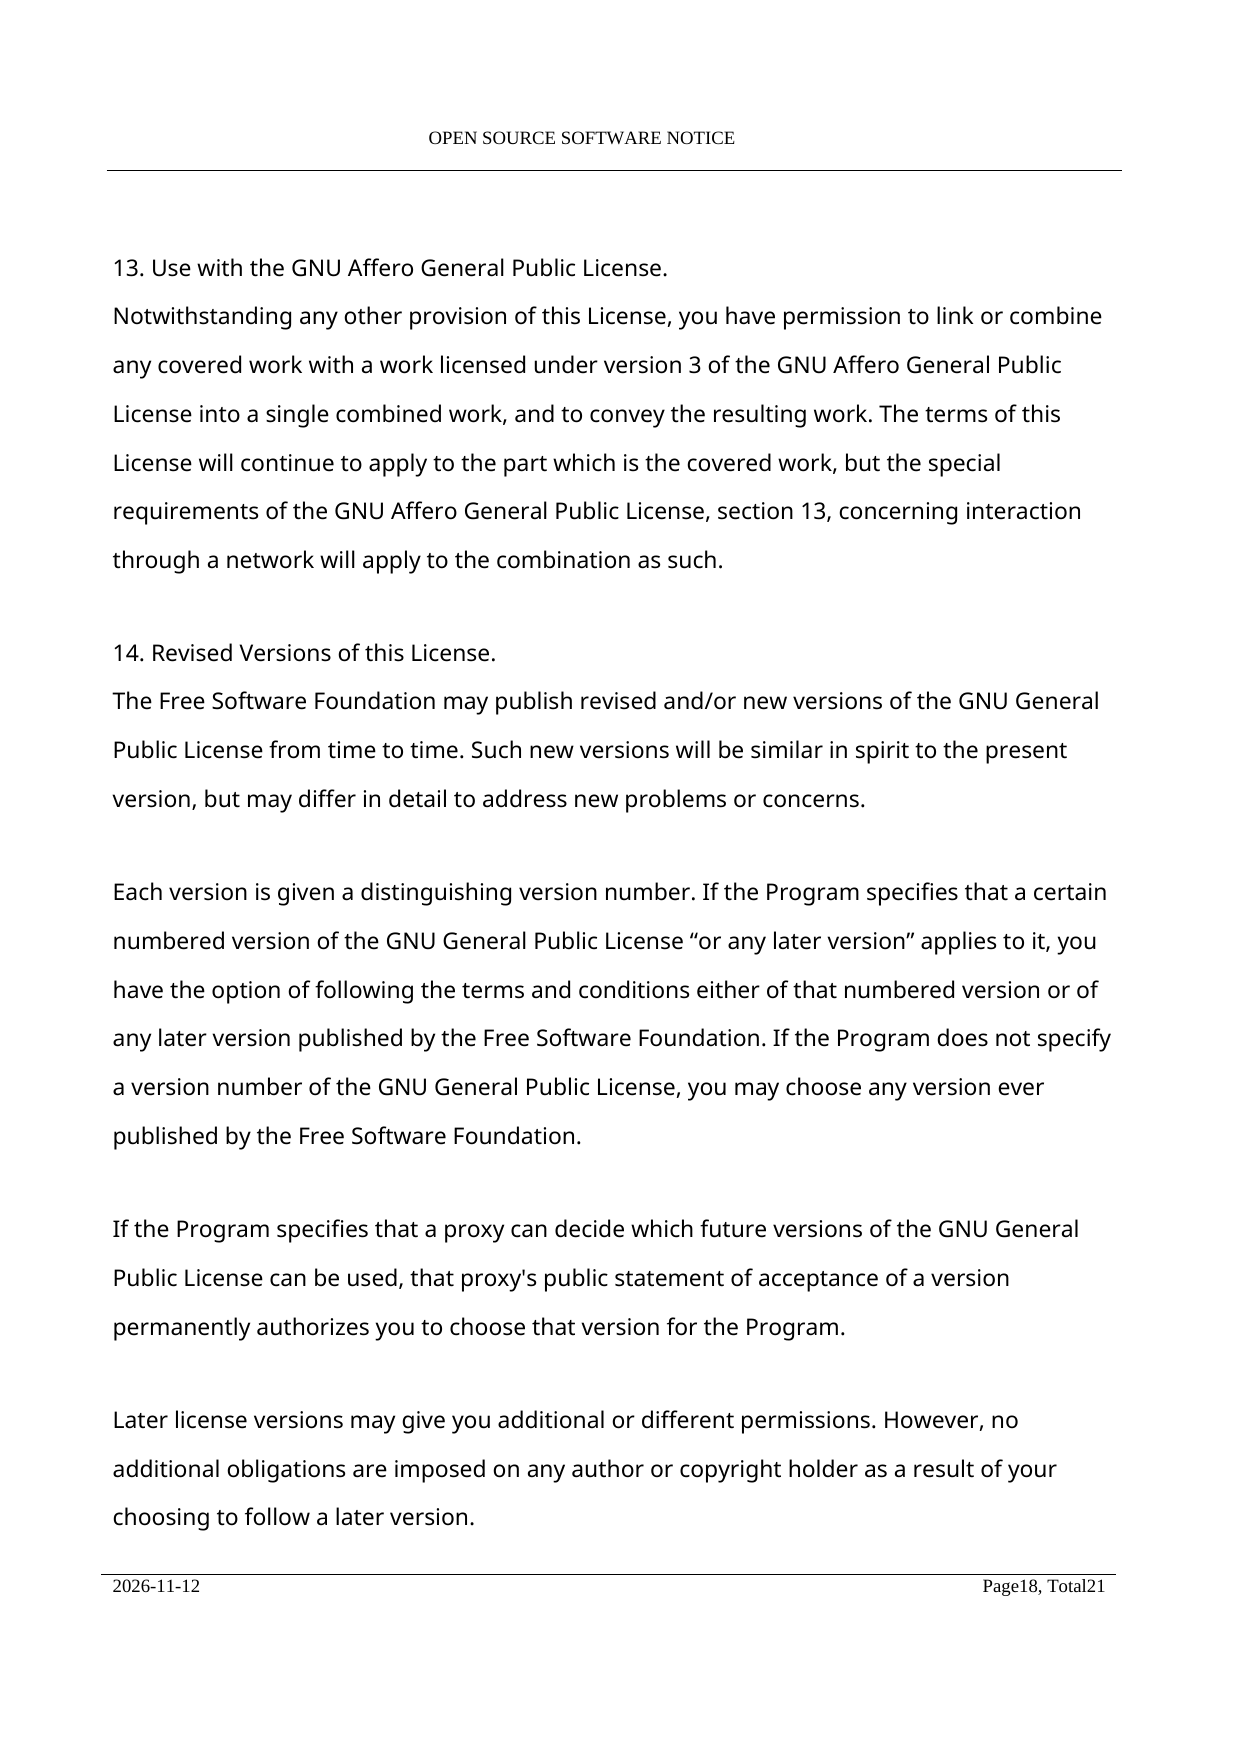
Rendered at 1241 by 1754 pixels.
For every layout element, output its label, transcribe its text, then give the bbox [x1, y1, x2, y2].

text 13. Use with the GNU Affero General Public License. [112, 251, 1128, 284]
text Each version is given a distinguishing version number. If the Program specifies that a certain numbered version of the GNU General Public License “or any later version” applies to it, you have the option of following the terms and conditions either of that numbered version or of any later version published by the Free Software Foundation. If the Program does not specify a version number of the GNU General Public License, you may choose any version ever published by the Free Software Foundation. [112, 875, 1128, 1152]
text 14. Revised Versions of this License. [112, 637, 1128, 669]
text Later license versions may give you additional or different permissions. However, no additional obligations are imposed on any author or copyright holder as a result of your choosing to follow a later version. [112, 1403, 1128, 1533]
text Notwithstanding any other provision of this License, you have permission to link or combine any covered work with a work licensed under version 3 of the GNU Affero General Public License into a single combined work, and to convey the resulting work. The terms of this License will continue to apply to the part which is the covered work, but the special requirements of the GNU Affero General Public License, section 13, concerning interaction through a network will apply to the combination as such. [112, 299, 1128, 576]
text If the Program specifies that a proxy can decide which future versions of the GNU General Public License can be used, that proxy's public statement of acceptance of a version permanently authorizes you to choose that version for the Program. [112, 1212, 1128, 1342]
text The Free Software Foundation may publish revised and/or new versions of the GNU General Public License from time to time. Such new versions will be similar in spirit to the present version, but may differ in detail to address new problems or concerns. [112, 685, 1128, 815]
